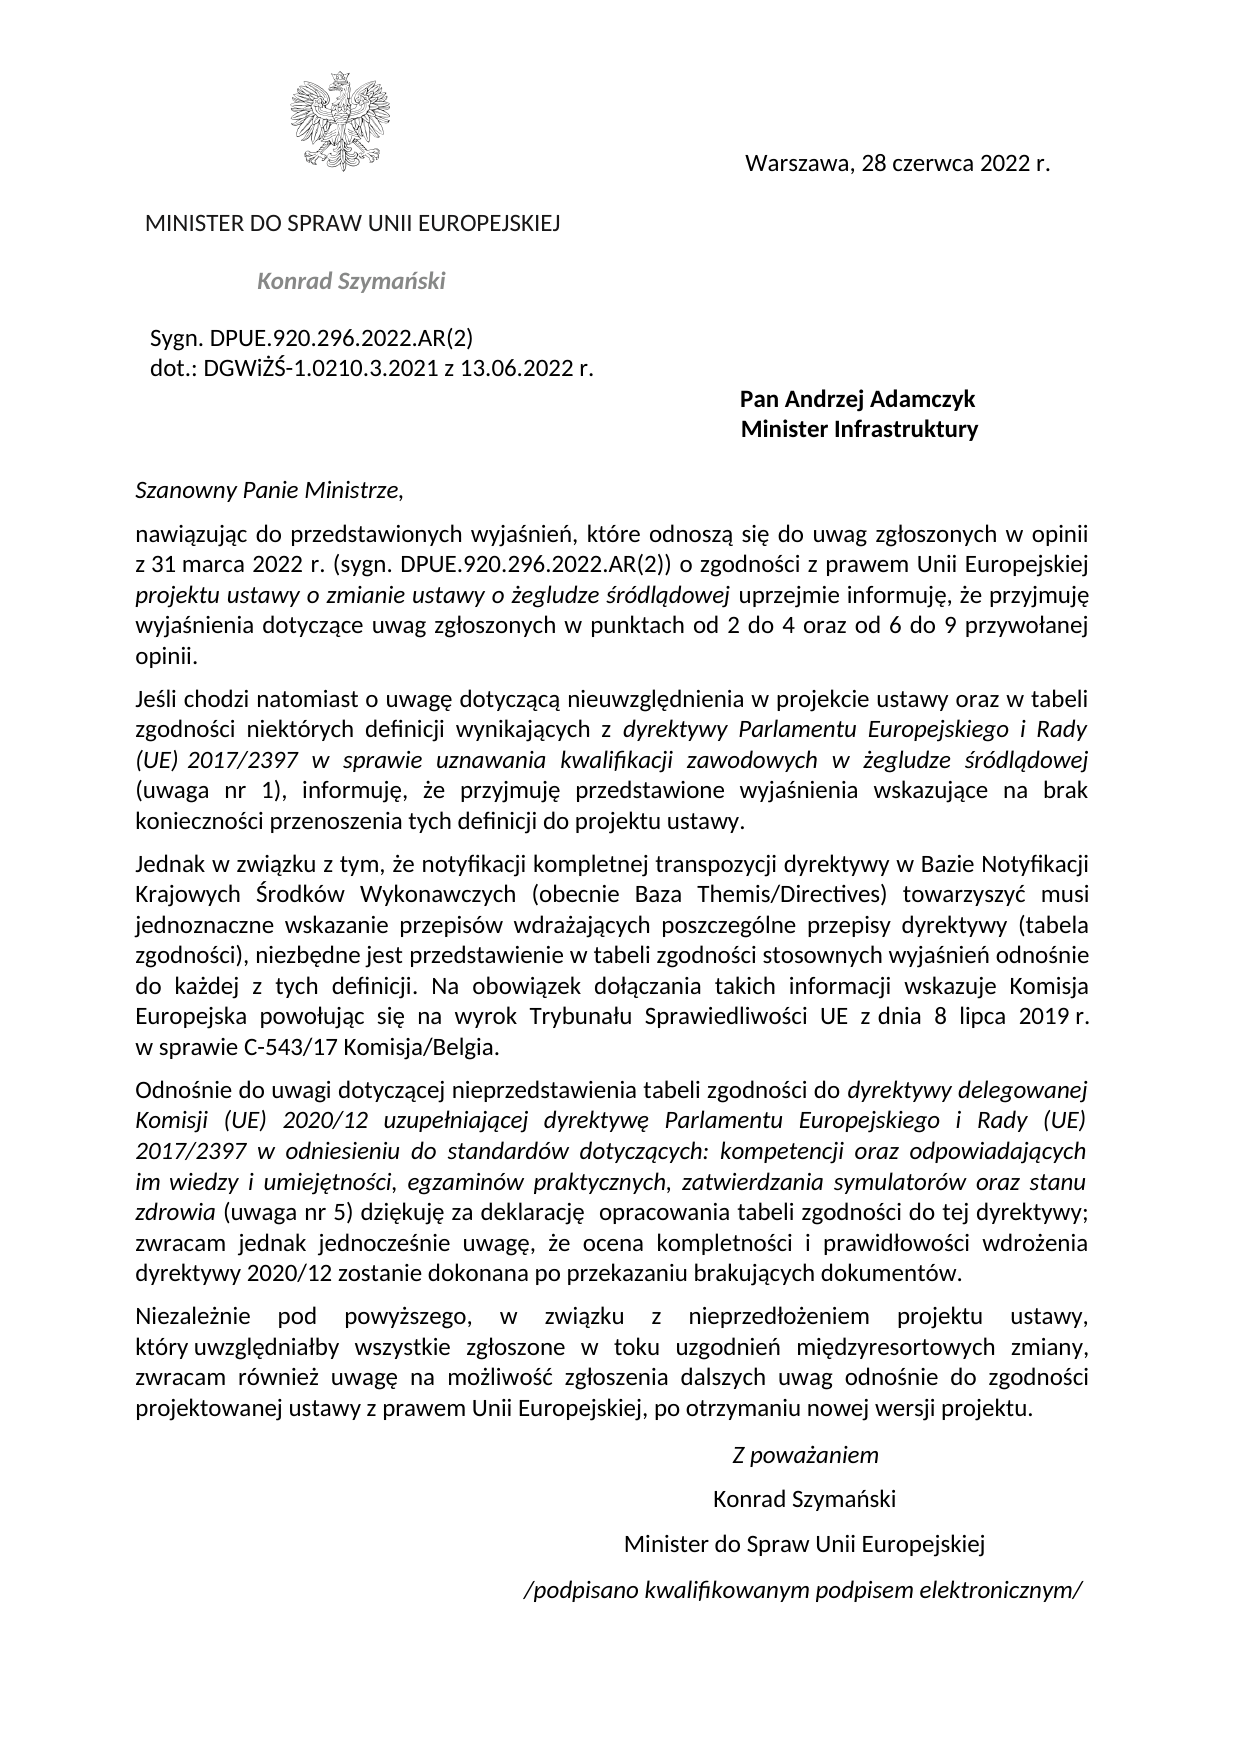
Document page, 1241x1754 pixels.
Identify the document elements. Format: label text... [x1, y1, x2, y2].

picture [289, 70, 390, 172]
text Niezależnie pod powyższego, w związku z nieprzedłożeniem projektu ustawy, który uwzględniałby wszystkie zgłoszone w toku uzgodnień międzyresortowych zmiany, zwracam również uwagę na możliwość zgłoszenia dalszych uwag odnośnie do zgodności projektowanej ustawy z prawem Unii Europejskiej, po otrzymaniu nowej wersji projektu. [135, 1300, 1090, 1422]
text dot.: DGWiŻŚ-1.0210.3.2021 z 13.06.2022 r. [150, 353, 1095, 383]
text Odnośnie do uwagi dotyczącej nieprzedstawienia tabeli zgodności do dyrektywy delegowanej Komisji (UE) 2020/12 uzupełniającej dyrektywę Parlamentu Europejskiego i Rady (UE) 2017/2397 w odniesieniu do standardów dotyczących: kompetencji oraz odpowiadających im wiedzy i umiejętności, egzaminów praktycznych, zatwierdzania symulatorów oraz stanu zdrowia (uwaga nr 5) dziękuję za deklarację opracowania tabeli zgodności do tej dyrektywy; zwracam jednak jednocześnie uwagę, że ocena kompletności i prawidłowości wdrożenia dyrektywy 2020/12 zostanie dokonana po przekazaniu brakujących dokumentów. [135, 1074, 1090, 1288]
text Jednak w związku z tym, że notyfikacji kompletnej transpozycji dyrektywy w Bazie Notyfikacji Krajowych Środków Wykonawczych (obecnie Baza Themis/Directives) towarzyszyć musi jednoznaczne wskazanie przepisów wdrażających poszczególne przepisy dyrektywy (tabela zgodności), niezbędne jest przedstawienie w tabeli zgodności stosownych wyjaśnień odnośnie do każdej z tych definicji. Na obowiązek dołączania takich informacji wskazuje Komisja Europejska powołując się na wyrok Trybunału Sprawiedliwości UE z dnia 8 lipca 2019 r. w sprawie C-543/17 Komisja/Belgia. [135, 848, 1090, 1062]
text nawiązując do przedstawionych wyjaśnień, które odnoszą się do uwag zgłoszonych w opinii z 31 marca 2022 r. (sygn. DPUE.920.296.2022.AR(2)) o zgodności z prawem Unii Europejskiej projektu ustawy o zmianie ustawy o żegludze śródlądowej uprzejmie informuję, że przyjmuję wyjaśnienia dotyczące uwag zgłoszonych w punktach od 2 do 4 oraz od 6 do 9 przywołanej opinii. [135, 518, 1090, 670]
text Minister Infrastruktury [741, 414, 1090, 444]
text Warszawa, 28 czerwca 2022 r. [279, 70, 1090, 177]
text Pan Andrzej Adamczyk [224, 383, 1090, 414]
text MINISTER DO SPRAW UNII EUROPEJSKIEJ [88, 207, 617, 238]
text Sygn. DPUE.920.296.2022.AR(2) [150, 322, 1095, 353]
text /podpisano kwalifikowanym podpisem elektronicznym/ [519, 1574, 1090, 1605]
text Konrad Szymański [88, 265, 617, 295]
text Szanowny Panie Ministrze, [106, 475, 1090, 505]
text Minister do Spraw Unii Europejskiej [519, 1528, 1090, 1559]
text Konrad Szymański [519, 1483, 1090, 1513]
text Jeśli chodzi natomiast o uwagę dotyczącą nieuwzględnienia w projekcie ustawy oraz w tabeli zgodności niektórych definicji wynikających z dyrektywy Parlamentu Europejskiego i Rady (UE) 2017/2397 w sprawie uznawania kwalifikacji zawodowych w żegludze śródlądowej (uwaga nr 1), informuję, że przyjmuję przedstawione wyjaśnienia wskazujące na brak konieczności przenoszenia tych definicji do projektu ustawy. [135, 683, 1090, 835]
text Z poważaniem [519, 1435, 1095, 1470]
